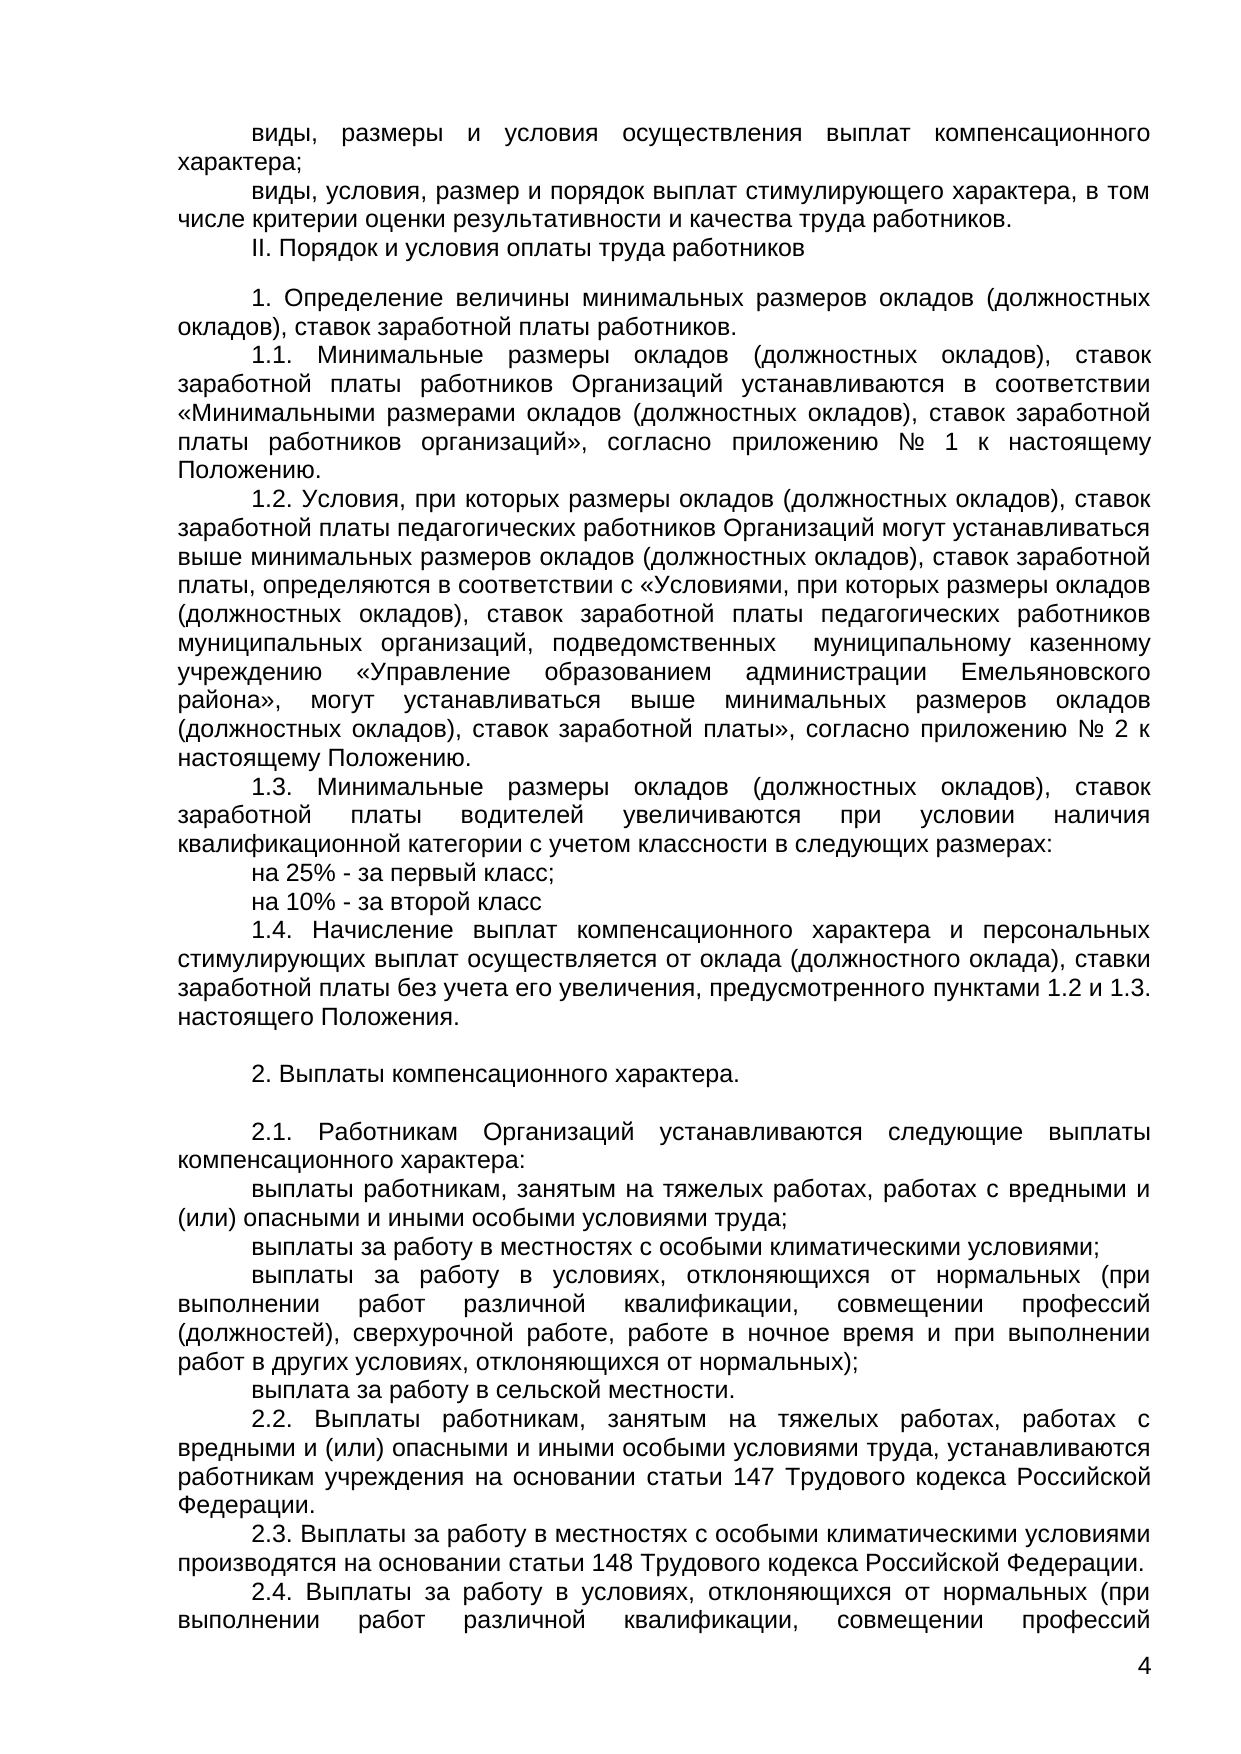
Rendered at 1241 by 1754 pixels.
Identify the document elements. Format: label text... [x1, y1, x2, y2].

text виды, размеры и условия осуществления выплат компенсационного характера; [177, 118, 1152, 176]
text выплата за работу в сельской местности. [177, 1375, 1152, 1404]
text II. Порядок и условия оплаты труда работников [177, 233, 1152, 262]
text выплаты за работу в местностях с особыми климатическими условиями; [177, 1231, 1152, 1260]
text 2. Выплаты компенсационного характера. [177, 1059, 1152, 1088]
text 1.3. Минимальные размеры окладов (должностных окладов), ставок заработной платы водителей увеличиваются при условии наличия квалификационной категории с учетом классности в следующих размерах: [177, 771, 1152, 858]
text 1.1. Минимальные размеры окладов (должностных окладов), ставок заработной платы работников Организаций устанавливаются в соответствии «Минимальными размерами окладов (должностных окладов), ставок заработной платы работников организаций», согласно приложению № 1 к настоящему Положению. [177, 340, 1152, 484]
text 1. Определение величины минимальных размеров окладов (должностных окладов), ставок заработной платы работников. [177, 283, 1152, 340]
text на 10% - за второй класс [177, 886, 1152, 915]
text выплаты за работу в условиях, отклоняющихся от нормальных (при выполнении работ различной квалификации, совмещении профессий (должностей), сверхурочной работе, работе в ночное время и при выполнении работ в других условиях, отклоняющихся от нормальных); [177, 1260, 1152, 1375]
text на 25% - за первый класс; [177, 858, 1152, 886]
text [177, 1576, 1152, 1634]
text 2.1. Работникам Организаций устанавливаются следующие выплаты компенсационного характера: [177, 1116, 1152, 1174]
text 2.3. Выплаты за работу в местностях с особыми климатическими условиями производятся на основании статьи 148 Трудового кодекса Российской Федерации. [177, 1519, 1152, 1576]
text выплаты работникам, занятым на тяжелых работах, работах с вредными и (или) опасными и иными особыми условиями труда; [177, 1174, 1152, 1231]
text 1.2. Условия, при которых размеры окладов (должностных окладов), ставок заработной платы педагогических работников Организаций могут устанавливаться выше минимальных размеров окладов (должностных окладов), ставок заработной платы, определяются в соответствии с «Условиями, при которых размеры окладов (должностных окладов), ставок заработной платы педагогических работников муниципальных организаций, подведомственных муниципальному казенному учреждению «Управление образованием администрации Емельяновского района», могут устанавливаться выше минимальных размеров окладов (должностных окладов), ставок заработной платы», согласно приложению № 2 к настоящему Положению. [177, 484, 1152, 771]
text 1.4. Начисление выплат компенсационного характера и персональных стимулирующих выплат осуществляется от оклада (должностного оклада), ставки заработной платы без учета его увеличения, предусмотренного пунктами 1.2 и 1.3. настоящего Положения. [177, 915, 1152, 1030]
text виды, условия, размер и порядок выплат стимулирующего характера, в том числе критерии оценки результативности и качества труда работников. [177, 176, 1152, 233]
text 2.2. Выплаты работникам, занятым на тяжелых работах, работах с вредными и (или) опасными и иными особыми условиями труда, устанавливаются работникам учреждения на основании статьи 147 Трудового кодекса Российской Федерации. [177, 1404, 1152, 1519]
